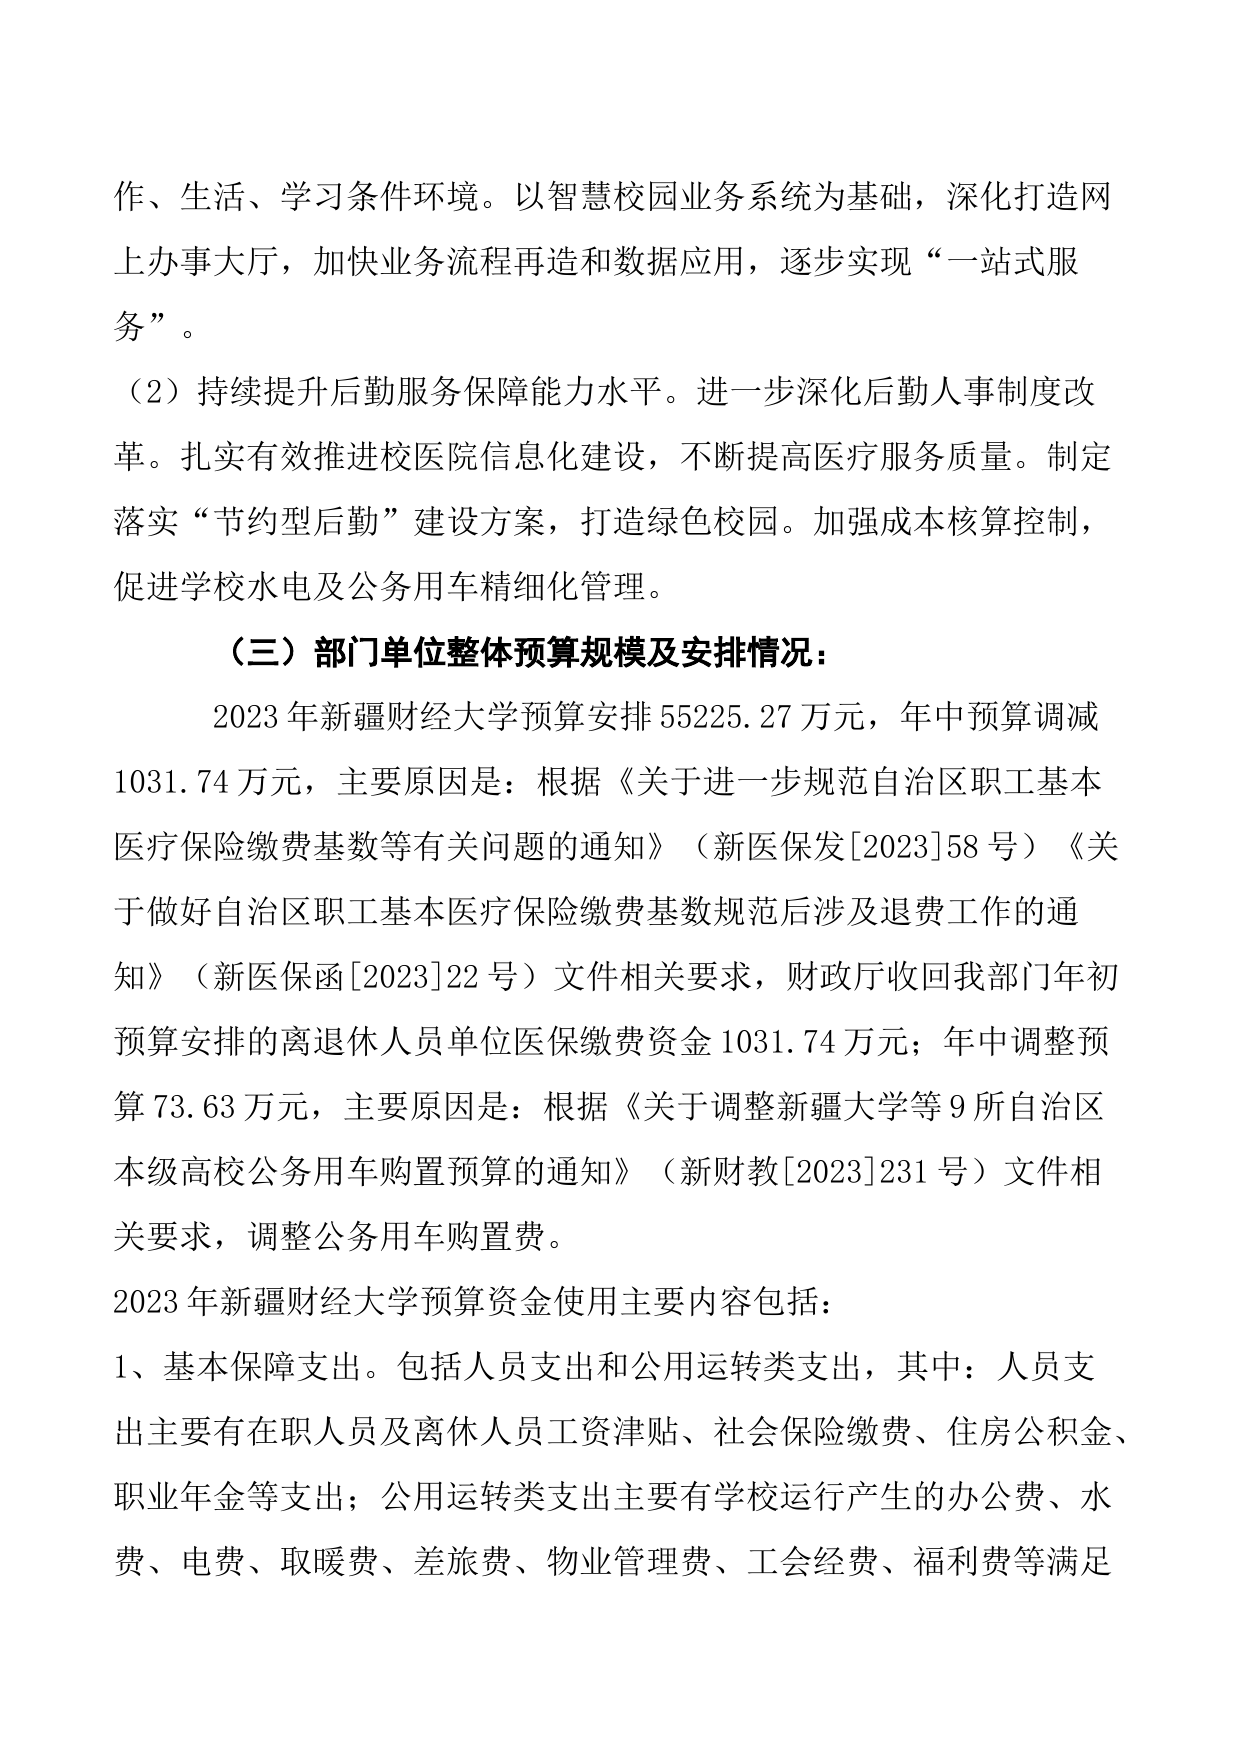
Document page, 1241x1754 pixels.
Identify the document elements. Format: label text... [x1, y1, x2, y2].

text （三）部门单位整体预算规模及安排情况： [112, 617, 1128, 682]
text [112, 162, 1128, 617]
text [112, 682, 1128, 1592]
